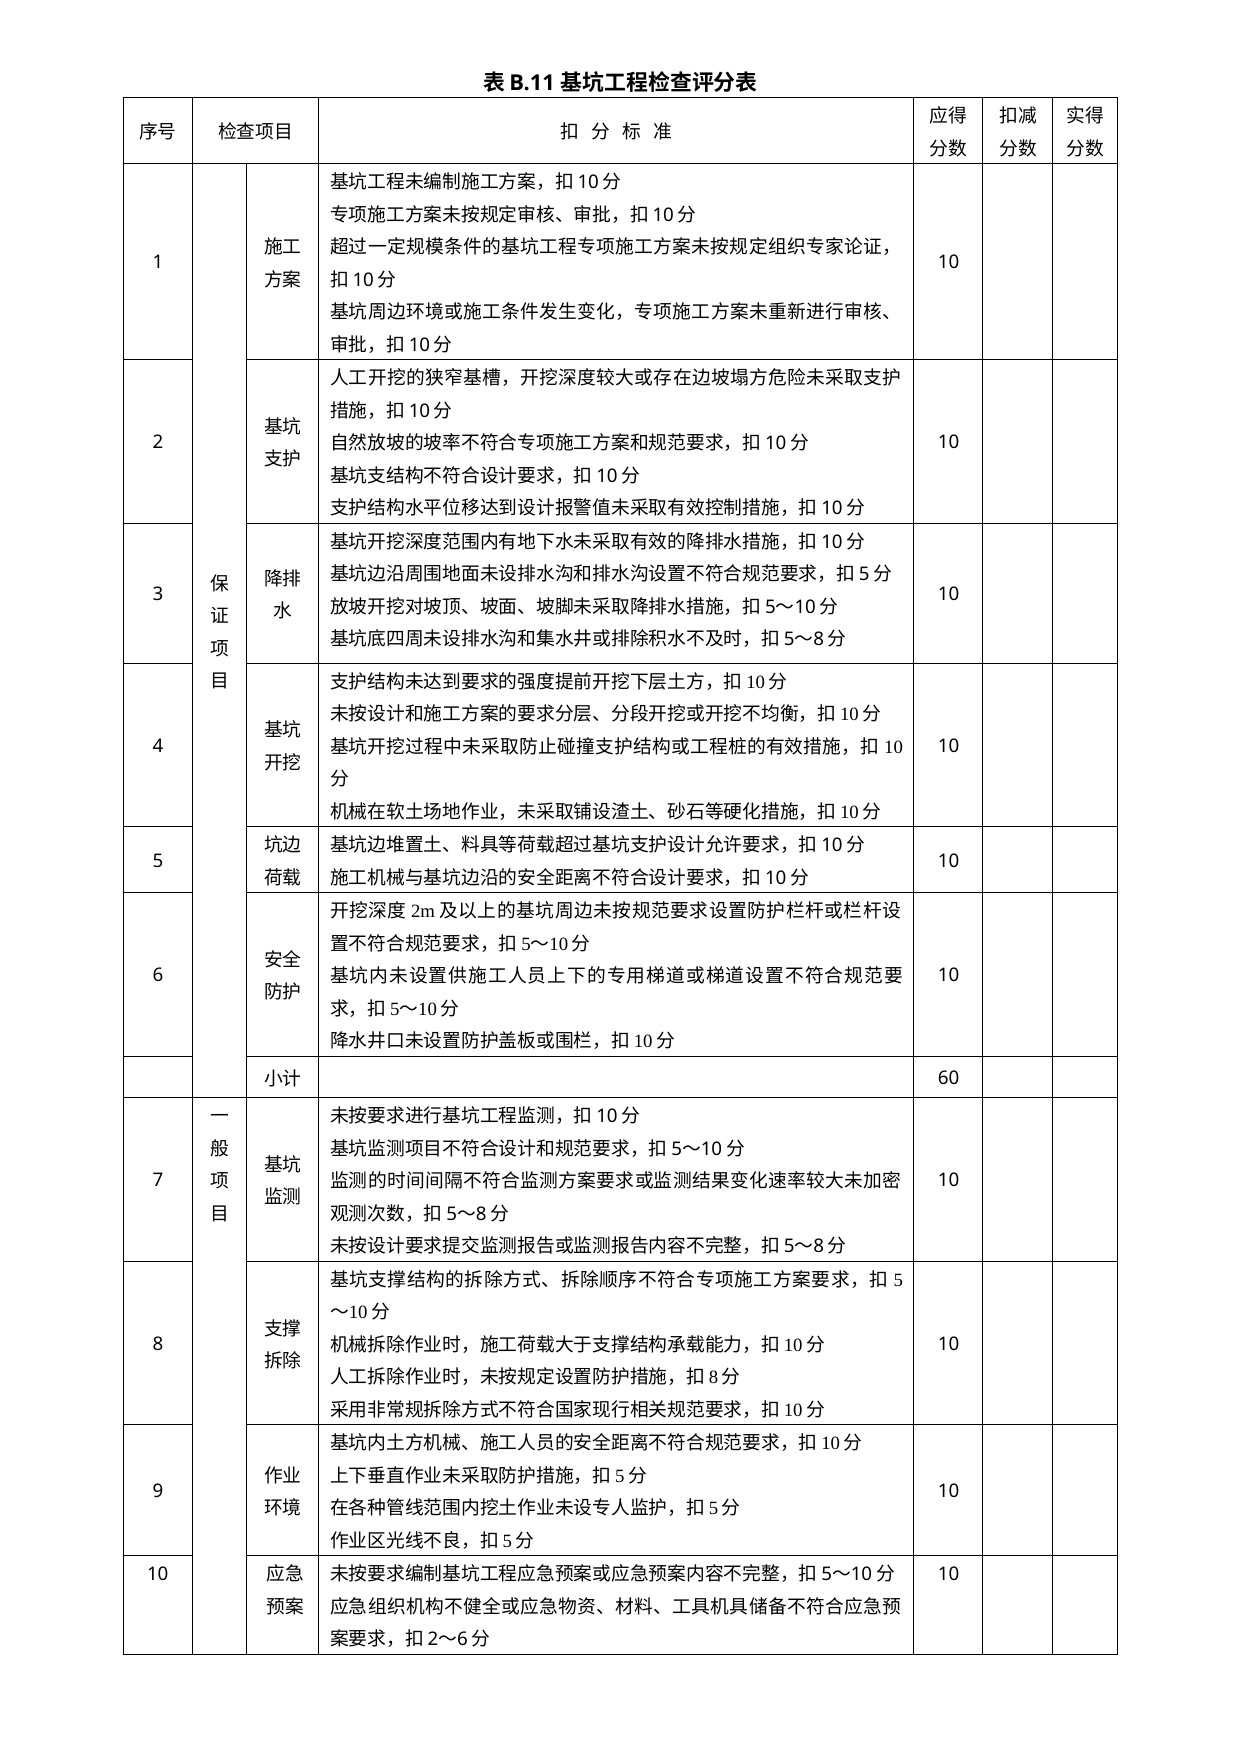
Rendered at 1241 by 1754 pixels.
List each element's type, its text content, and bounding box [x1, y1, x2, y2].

table_cell [983, 1262, 1052, 1424]
table_cell 基坑开挖深度范围内有地下水未采取有效的降排水措施，扣10分 基坑边沿周围地面未设排水沟和排水沟设置不符合规范要求，扣5分 放坡开挖对坡顶、坡面、坡脚未采取降排水措施，扣5～10分 基坑底四周未设排水沟和集水井或排除积水不及时，扣5～8分 [319, 524, 913, 663]
table_cell 10 [914, 524, 982, 663]
table_cell 基坑 支护 [247, 360, 318, 523]
table_cell [983, 1057, 1052, 1097]
table_cell 一 般 项 目 [193, 1098, 246, 1654]
table_cell [1053, 1556, 1117, 1654]
table_cell 5 [124, 827, 192, 892]
table_cell 支护结构未达到要求的强度提前开挖下层土方，扣10分 未按设计和施工方案的要求分层、分段开挖或开挖不均衡，扣10分 基坑开挖过程中未采取防止碰撞支护结构或工程桩的有效措施，扣10分 机械在软土场地作业，未采取铺设渣土、砂石等硬化措施，扣10分 [319, 664, 913, 826]
table_cell 2 [124, 360, 192, 523]
table_cell 开挖深度2m及以上的基坑周边未按规范要求设置防护栏杆或栏杆设置不符合规范要求，扣5～10分 基坑内未设置供施工人员上下的专用梯道或梯道设置不符合规范要求，扣5～10分 降水井口未设置防护盖板或围栏，扣10分 [319, 893, 913, 1056]
table_cell [1053, 1262, 1117, 1424]
table_cell [1053, 664, 1117, 826]
table_cell 9 [124, 1425, 192, 1555]
table_cell [1053, 827, 1117, 892]
table_cell 应急 预案 [247, 1556, 318, 1654]
table_cell 坑边 荷载 [247, 827, 318, 892]
table_cell [983, 1556, 1052, 1654]
table_cell 10 [914, 893, 982, 1056]
table_cell 基坑 开挖 [247, 664, 318, 826]
table_cell 10 [914, 164, 982, 359]
table_header 扣减分数 [983, 98, 1052, 163]
table_cell 基坑支撑结构的拆除方式、拆除顺序不符合专项施工方案要求，扣5～10分 机械拆除作业时，施工荷载大于支撑结构承载能力，扣10分 人工拆除作业时，未按规定设置防护措施，扣8分 采用非常规拆除方式不符合国家现行相关规范要求，扣10分 [319, 1262, 913, 1424]
table_cell 安全 防护 [247, 893, 318, 1056]
table_cell 10 [124, 1556, 192, 1654]
table_header 应得分数 [914, 98, 982, 163]
table_cell 未按要求编制基坑工程应急预案或应急预案内容不完整，扣5～10分 应急组织机构不健全或应急物资、材料、工具机具储备不符合应急预案要求，扣2～6分 [319, 1556, 913, 1654]
table_cell [1053, 1057, 1117, 1097]
table_cell 1 [124, 164, 192, 359]
table_cell 10 [914, 1556, 982, 1654]
table_cell 施工 方案 [247, 164, 318, 359]
table_cell [1053, 1098, 1117, 1261]
table_cell 8 [124, 1262, 192, 1424]
table_cell 基坑内土方机械、施工人员的安全距离不符合规范要求，扣10分 上下垂直作业未采取防护措施，扣5分 在各种管线范围内挖土作业未设专人监护，扣5分 作业区光线不良，扣5分 [319, 1425, 913, 1555]
table_cell [983, 827, 1052, 892]
table_cell 基坑 监测 [247, 1098, 318, 1261]
table_header 实得分数 [1053, 98, 1117, 163]
table_cell 小计 [247, 1057, 318, 1097]
table_cell 10 [914, 664, 982, 826]
table_cell [1053, 360, 1117, 523]
table_header 序号 [124, 98, 192, 163]
table_cell 未按要求进行基坑工程监测，扣10分 基坑监测项目不符合设计和规范要求，扣5～10分 监测的时间间隔不符合监测方案要求或监测结果变化速率较大未加密观测次数，扣5～8分 未按设计要求提交监测报告或监测报告内容不完整，扣5～8分 [319, 1098, 913, 1261]
table_cell [1053, 893, 1117, 1056]
text 表B.11 基坑工程检查评分表 [59, 64, 1181, 97]
table_cell 支撑 拆除 [247, 1262, 318, 1424]
table_cell 10 [914, 1262, 982, 1424]
table_cell 60 [914, 1057, 982, 1097]
table_cell 降排水 [247, 524, 318, 663]
table_cell [983, 1425, 1052, 1555]
table_cell [983, 360, 1052, 523]
table_cell [1053, 164, 1117, 359]
table_cell 10 [914, 360, 982, 523]
table_cell 保 证 项 目 [193, 164, 246, 1097]
table_cell [319, 1057, 913, 1097]
table_header 检查项目 [193, 98, 318, 163]
table_cell 人工开挖的狭窄基槽，开挖深度较大或存在边坡塌方危险未采取支护措施，扣10分 自然放坡的坡率不符合专项施工方案和规范要求，扣10分 基坑支结构不符合设计要求，扣10分 支护结构水平位移达到设计报警值未采取有效控制措施，扣10分 [319, 360, 913, 523]
table_cell 7 [124, 1098, 192, 1261]
table_cell [124, 1057, 192, 1097]
table_header 扣 分 标 准 [319, 98, 913, 163]
table_cell 10 [914, 1425, 982, 1555]
table_cell 6 [124, 893, 192, 1056]
table_cell 3 [124, 524, 192, 663]
table_cell [983, 1098, 1052, 1261]
table_cell 10 [914, 827, 982, 892]
table_cell 作业 环境 [247, 1425, 318, 1555]
table_cell [983, 164, 1052, 359]
table_cell 4 [124, 664, 192, 826]
table_cell 基坑边堆置土、料具等荷载超过基坑支护设计允许要求，扣10分 施工机械与基坑边沿的安全距离不符合设计要求，扣10分 [319, 827, 913, 892]
table_cell 10 [914, 1098, 982, 1261]
table_cell [983, 524, 1052, 663]
table_cell [983, 893, 1052, 1056]
table_cell 基坑工程未编制施工方案，扣10分 专项施工方案未按规定审核、审批，扣10分 超过一定规模条件的基坑工程专项施工方案未按规定组织专家论证，扣10分 基坑周边环境或施工条件发生变化，专项施工方案未重新进行审核、审批，扣10分 [319, 164, 913, 359]
table_cell [1053, 1425, 1117, 1555]
table_cell [1053, 524, 1117, 663]
table_cell [983, 664, 1052, 826]
